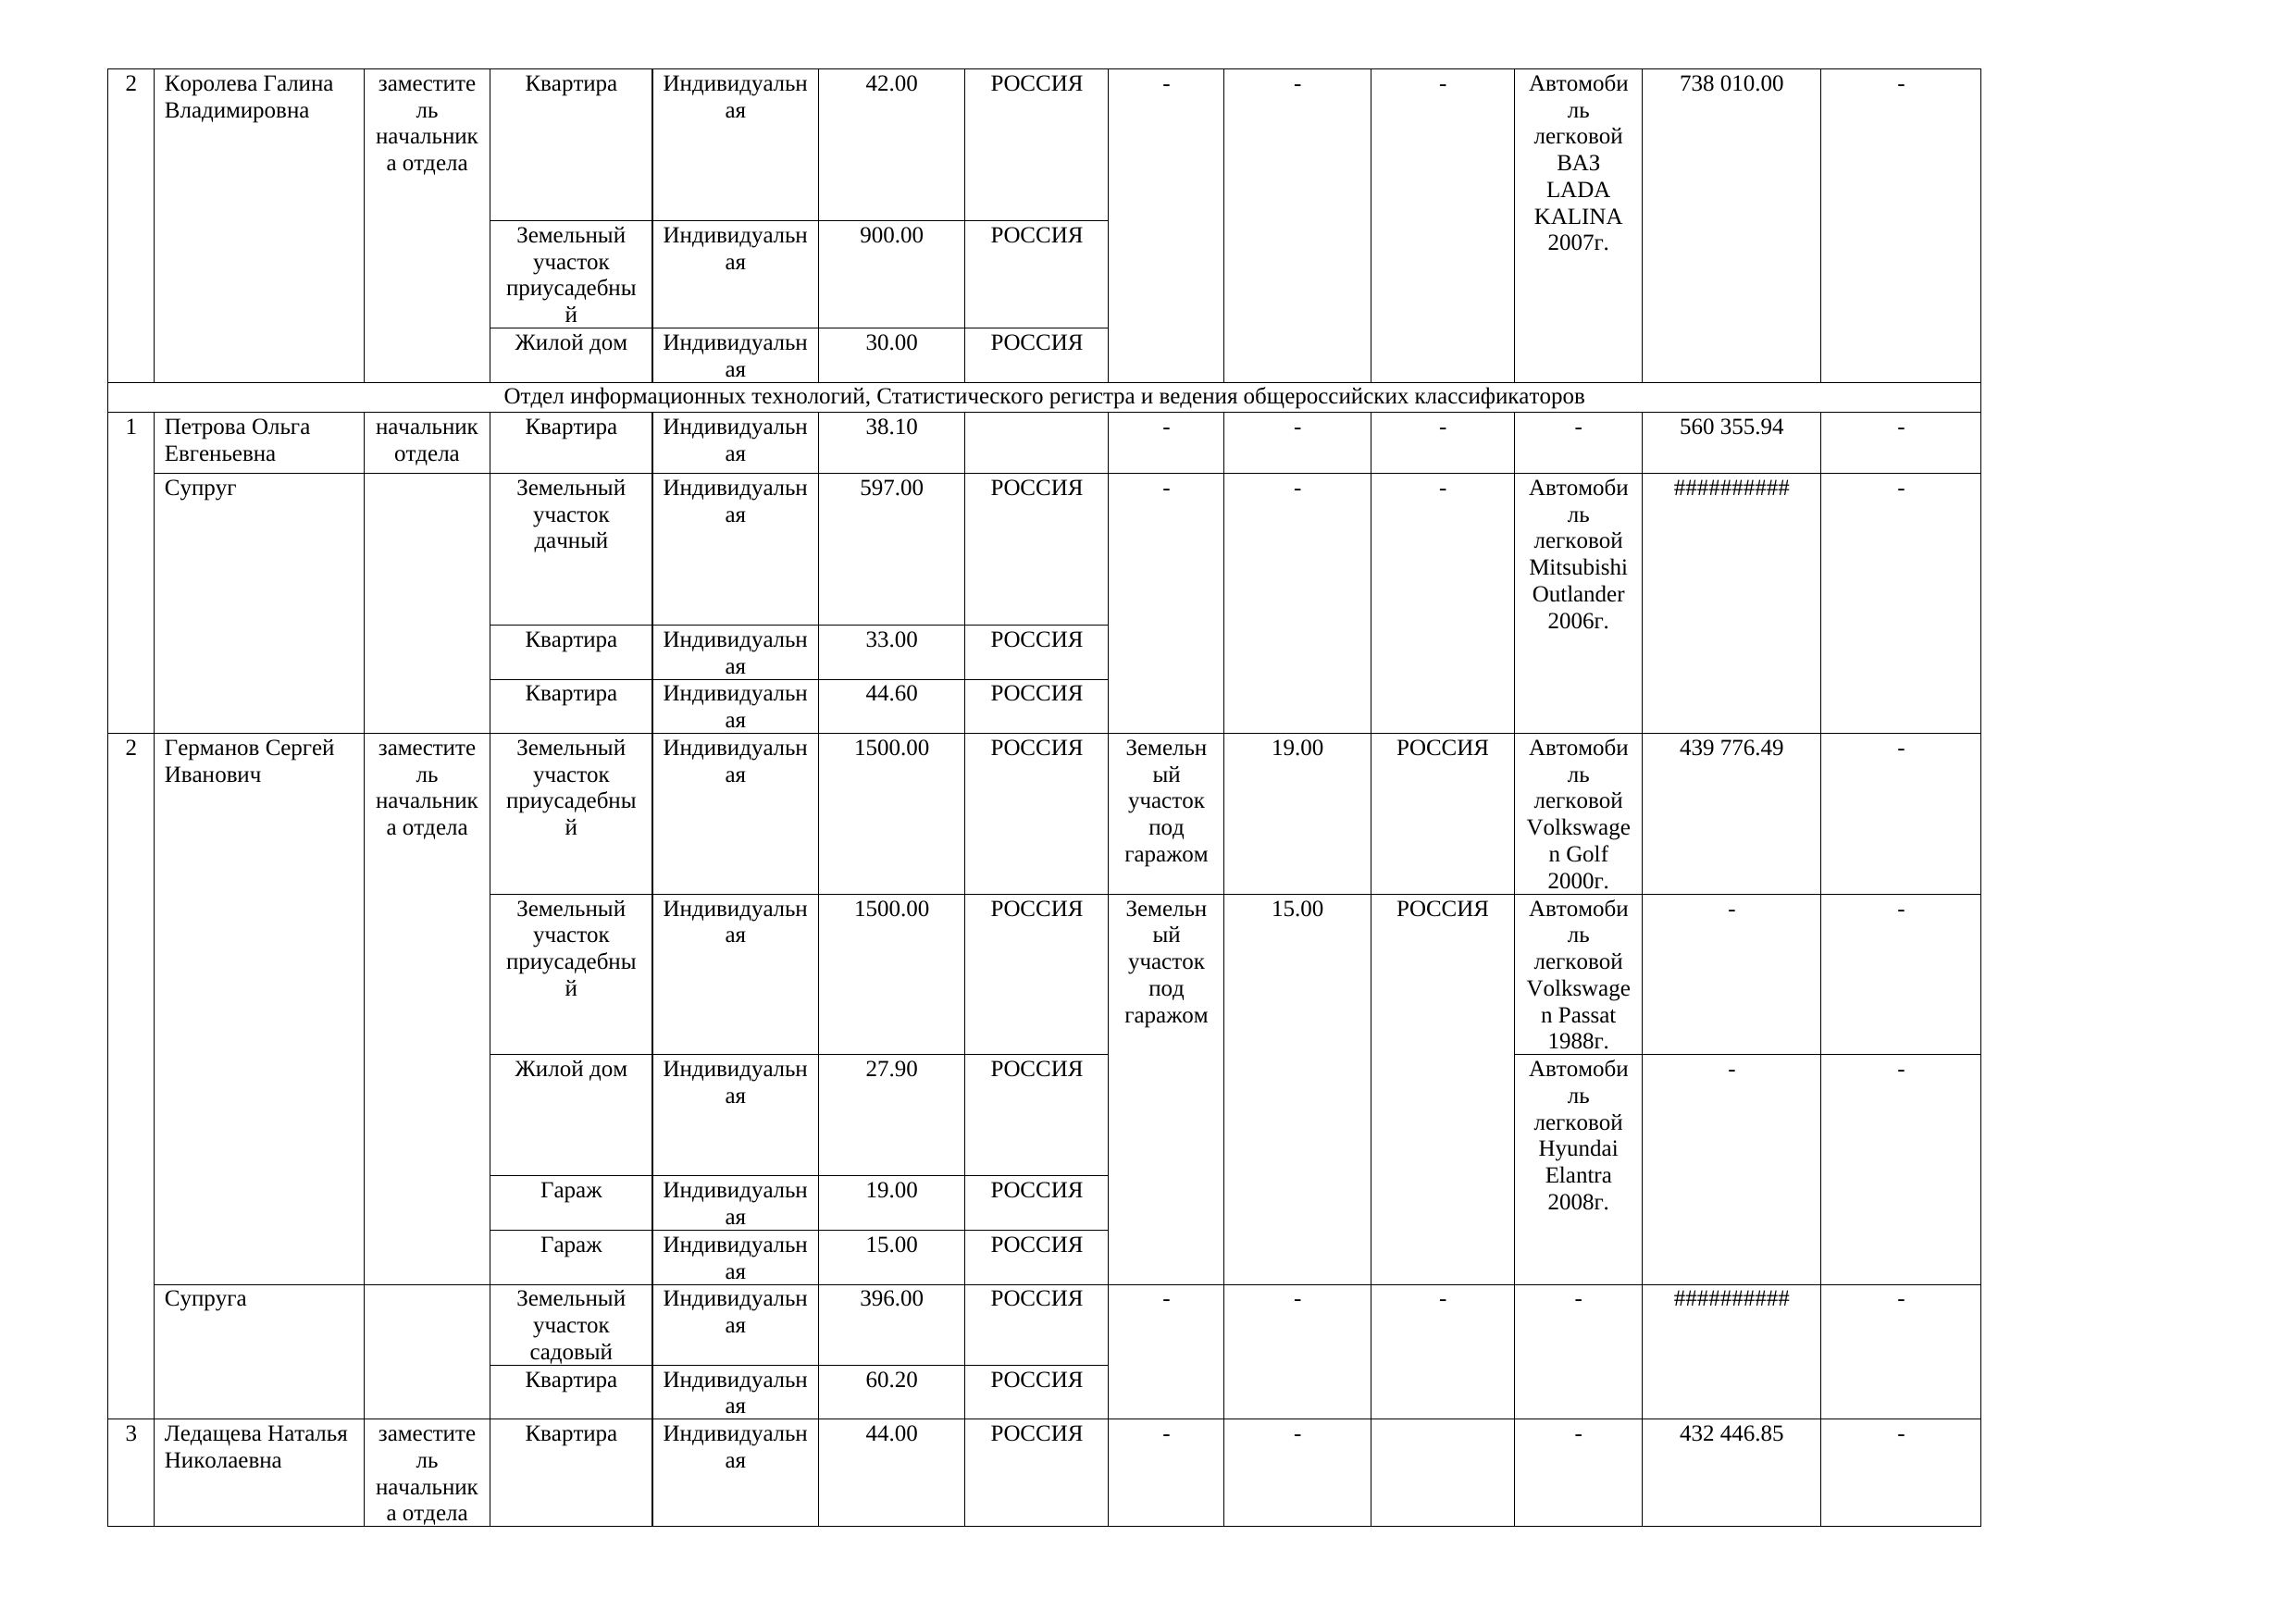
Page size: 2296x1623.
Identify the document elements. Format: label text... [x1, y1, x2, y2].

table_cell - [1109, 413, 1223, 473]
table_cell - [1109, 1285, 1223, 1419]
table_cell - [1371, 1285, 1514, 1419]
table_cell 1500.00 [819, 895, 964, 1054]
table_cell - [1821, 1055, 1980, 1283]
table_cell - [1224, 1419, 1371, 1526]
table_cell Германов Сергей Иванович [155, 734, 364, 1283]
table_cell 738 010.00 [1643, 69, 1820, 381]
table_cell Квартира [490, 1366, 652, 1419]
table_cell 19.00 [819, 1176, 964, 1230]
table_cell Индивидуальная [653, 626, 818, 678]
table_cell - [1371, 474, 1514, 733]
table_cell Индивидуальная [653, 1366, 818, 1419]
table_cell - [1109, 474, 1223, 733]
table_cell Автомобиль легковой ВАЗ LADA KALINA 2007г. [1515, 69, 1642, 381]
table_cell 38.10 [819, 413, 964, 473]
table_cell Земельный участок приусадебный [490, 221, 652, 328]
table_cell РОССИЯ [965, 895, 1108, 1054]
table_cell начальник отдела [365, 413, 490, 473]
table_cell заместитель начальника отдела [365, 1419, 490, 1526]
table_cell Индивидуальная [653, 734, 818, 894]
table_cell Индивидуальная [653, 221, 818, 328]
table_cell заместитель начальника отдела [365, 69, 490, 381]
table_cell 597.00 [819, 474, 964, 625]
table_cell Королева Галина Владимировна [155, 69, 364, 381]
table_cell РОССИЯ [965, 474, 1108, 625]
table_cell Земельный участок дачный [490, 474, 652, 625]
table_cell - [1109, 69, 1223, 381]
table_cell - [1224, 69, 1371, 381]
table_cell [365, 1285, 490, 1419]
table_cell - [1224, 1285, 1371, 1419]
table_cell - [1821, 895, 1980, 1054]
table_cell 439 776.49 [1643, 734, 1820, 894]
table_cell Индивидуальная [653, 895, 818, 1054]
table_cell - [1224, 413, 1371, 473]
table_cell РОССИЯ [965, 1176, 1108, 1230]
table_cell Автомобиль легковой Hyundai Elantra 2008г. [1515, 1055, 1642, 1283]
table_cell РОССИЯ [965, 1366, 1108, 1419]
table_cell РОССИЯ [965, 1285, 1108, 1365]
table_cell Супруг [155, 474, 364, 733]
table_cell заместитель начальника отдела [365, 734, 490, 1283]
table_cell 1 [108, 413, 154, 733]
table_cell Гараж [490, 1231, 652, 1283]
table_cell - [1821, 474, 1980, 733]
table_cell Отдел информационных технологий, Статистического регистра и ведения общероссийских классификаторов [108, 383, 1980, 412]
table_cell - [1821, 734, 1980, 894]
table_cell 2 [108, 734, 154, 1419]
table_cell Гараж [490, 1176, 652, 1230]
table_cell - [1821, 1285, 1980, 1419]
table_cell РОССИЯ [965, 734, 1108, 894]
table_cell 15.00 [1224, 895, 1371, 1283]
table_cell РОССИЯ [965, 1419, 1108, 1526]
table_cell Земельный участок приусадебный [490, 734, 652, 894]
table_cell 44.60 [819, 680, 964, 733]
table_cell Индивидуальная [653, 1055, 818, 1175]
table_cell 30.00 [819, 328, 964, 381]
table_cell 396.00 [819, 1285, 964, 1365]
table_cell Квартира [490, 1419, 652, 1526]
table_cell 900.00 [819, 221, 964, 328]
table_cell Земельный участок садовый [490, 1285, 652, 1365]
table_cell Квартира [490, 69, 652, 220]
table_cell РОССИЯ [965, 626, 1108, 678]
table_cell РОССИЯ [1371, 734, 1514, 894]
table_cell - [1371, 69, 1514, 381]
table_cell Ледащева Наталья Николаевна [155, 1419, 364, 1526]
table_cell - [1821, 413, 1980, 473]
table_cell Земельный участок под гаражом [1109, 895, 1223, 1283]
table_cell Жилой дом [490, 328, 652, 381]
table_cell ########## [1643, 1285, 1820, 1419]
table_cell Квартира [490, 680, 652, 733]
table_cell РОССИЯ [965, 69, 1108, 220]
table_cell - [1821, 1419, 1980, 1526]
table_cell Квартира [490, 626, 652, 678]
table_cell - [1515, 1285, 1642, 1419]
table_cell Индивидуальная [653, 328, 818, 381]
table_cell Индивидуальная [653, 474, 818, 625]
table_cell ########## [1643, 474, 1820, 733]
table_cell 19.00 [1224, 734, 1371, 894]
table_cell Земельный участок приусадебный [490, 895, 652, 1054]
table_cell Индивидуальная [653, 1231, 818, 1283]
table_cell Квартира [490, 413, 652, 473]
table_cell 60.20 [819, 1366, 964, 1419]
table_cell 3 [108, 1419, 154, 1526]
table_cell Автомобиль легковой Volkswagen Golf 2000г. [1515, 734, 1642, 894]
table_cell РОССИЯ [965, 1231, 1108, 1283]
table_cell - [1109, 1419, 1223, 1526]
table_cell - [1515, 1419, 1642, 1526]
table_cell Жилой дом [490, 1055, 652, 1175]
table_cell РОССИЯ [965, 1055, 1108, 1175]
table_cell 1500.00 [819, 734, 964, 894]
table_cell Автомобиль легковой Mitsubishi Outlander 2006г. [1515, 474, 1642, 733]
table_cell РОССИЯ [965, 221, 1108, 328]
table_cell 15.00 [819, 1231, 964, 1283]
table_cell Индивидуальная [653, 680, 818, 733]
table_cell Супруга [155, 1285, 364, 1419]
table_cell 33.00 [819, 626, 964, 678]
table_cell - [1371, 413, 1514, 473]
table_cell РОССИЯ [965, 328, 1108, 381]
table_cell 560 355.94 [1643, 413, 1820, 473]
table_cell РОССИЯ [965, 680, 1108, 733]
table_cell [1371, 1419, 1514, 1526]
table_cell - [1224, 474, 1371, 733]
table_cell Индивидуальная [653, 413, 818, 473]
table_cell Земельный участок под гаражом [1109, 734, 1223, 894]
table_cell Индивидуальная [653, 1419, 818, 1526]
table_cell 27.90 [819, 1055, 964, 1175]
table_cell - [1643, 1055, 1820, 1283]
table_cell Автомобиль легковой Volkswagen Passat 1988г. [1515, 895, 1642, 1054]
table_cell Индивидуальная [653, 1176, 818, 1230]
table_cell РОССИЯ [1371, 895, 1514, 1283]
table_cell 42.00 [819, 69, 964, 220]
table_cell - [1643, 895, 1820, 1054]
table_cell Индивидуальная [653, 1285, 818, 1365]
table_cell Индивидуальная [653, 69, 818, 220]
table_cell Петрова Ольга Евгеньевна [155, 413, 364, 473]
table_cell - [1821, 69, 1980, 381]
table_cell 432 446.85 [1643, 1419, 1820, 1526]
table_cell [965, 413, 1108, 473]
table_cell 2 [108, 69, 154, 381]
table_cell [365, 474, 490, 733]
table_cell - [1515, 413, 1642, 473]
table_cell 44.00 [819, 1419, 964, 1526]
